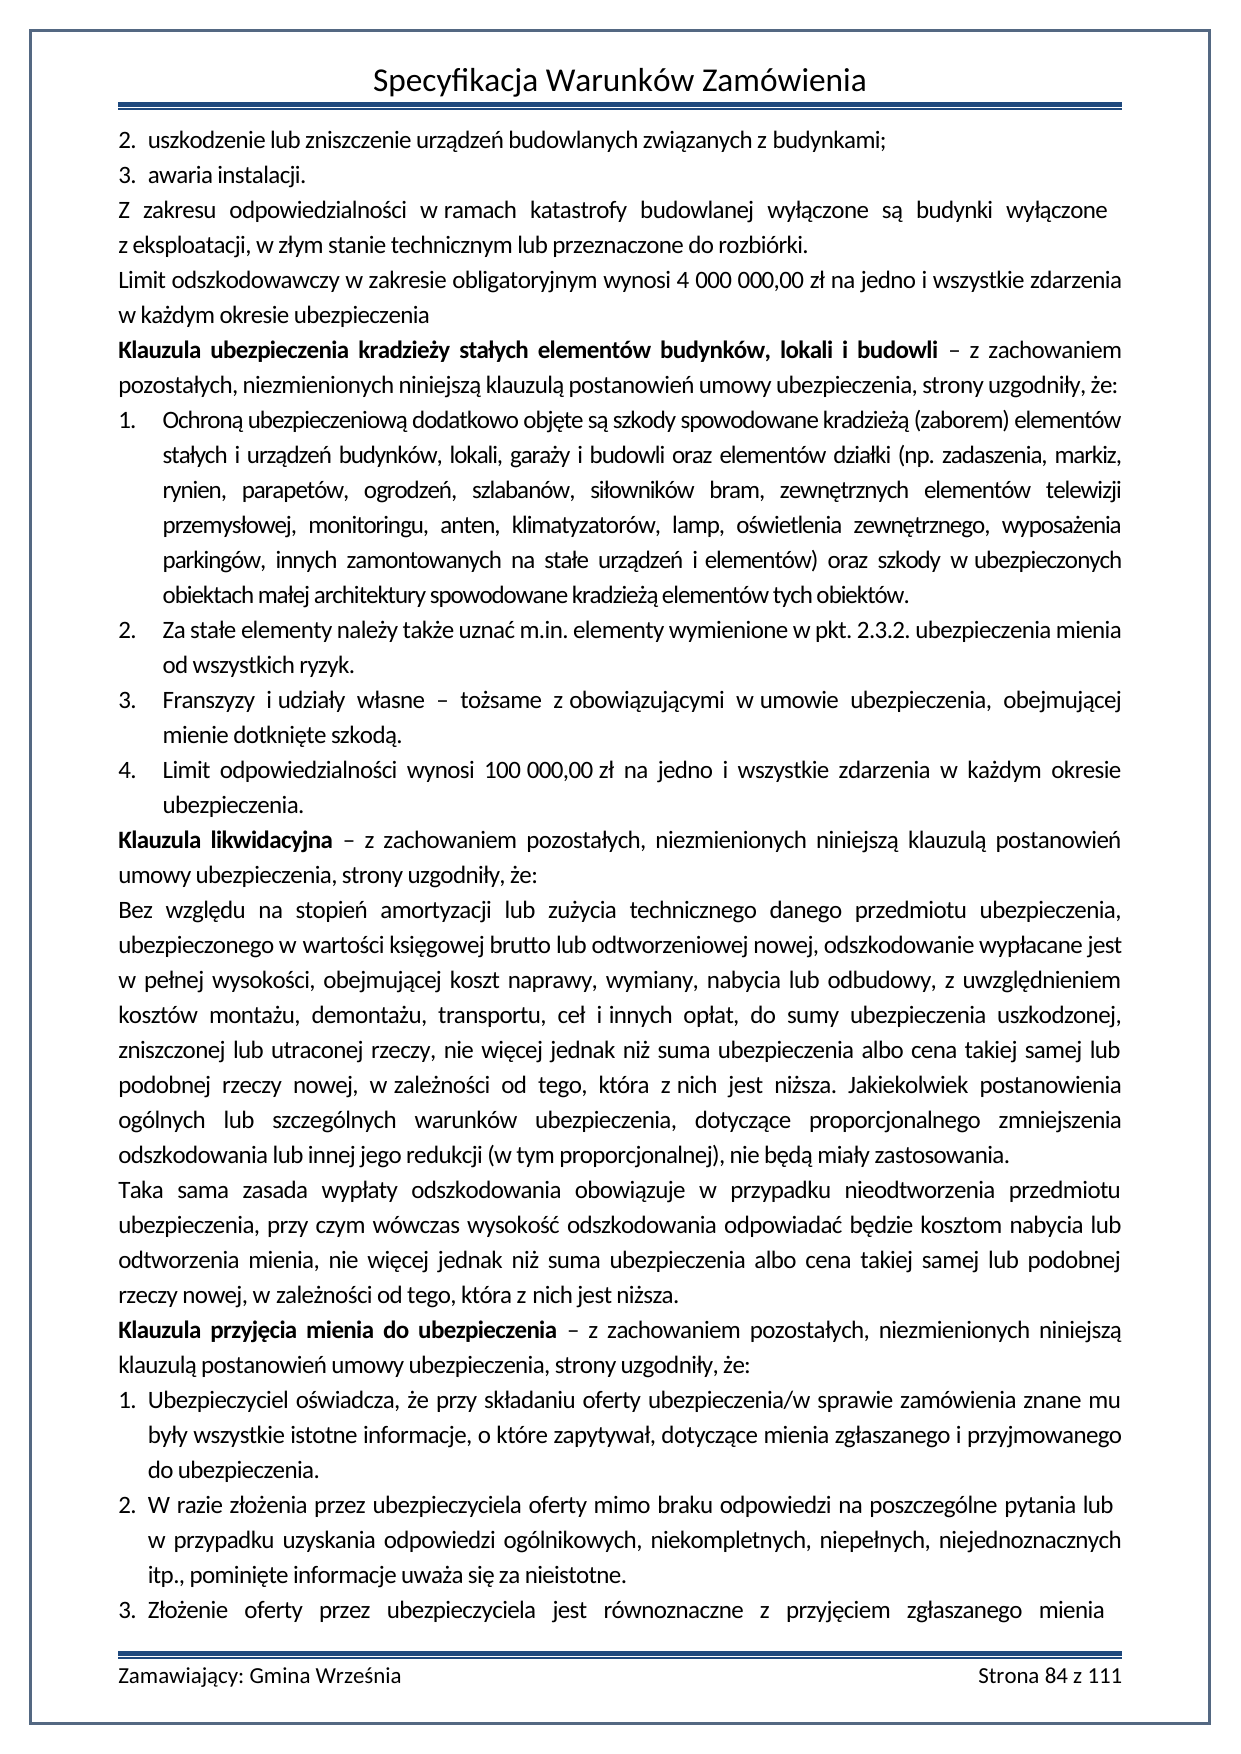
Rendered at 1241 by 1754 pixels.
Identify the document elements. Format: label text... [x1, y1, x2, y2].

text Taka sama zasada wypłaty odszkodowania obowiązuje w przypadku nieodtworzenia przedmiotu ubezpieczenia, przy czym wówczas wysokość odszkodowania odpowiadać będzie kosztom nabycia lub odtworzenia mienia, nie więcej jednak niż suma ubezpieczenia albo cena takiej samej lub podobnej rzeczy nowej, w zależności od tego, która z nich jest niższa. [118, 1174, 1122, 1309]
list Franszyzy i udziały własne – tożsame z obowiązującymi w umowie ubezpieczenia, obejmującej mienie dotknięte szkodą. [118, 684, 1122, 749]
text Klauzula przyjęcia mienia do ubezpieczenia – z zachowaniem pozostałych, niezmienionych niniejszą klauzulą postanowień umowy ubezpieczenia, strony uzgodniły, że: [118, 1314, 1122, 1379]
text Bez względu na stopień amortyzacji lub zużycia technicznego danego przedmiotu ubezpieczenia, ubezpieczonego w wartości księgowej brutto lub odtworzeniowej nowej, odszkodowanie wypłacane jest w pełnej wysokości, obejmującej koszt naprawy, wymiany, nabycia lub odbudowy, z uwzględnieniem kosztów montażu, demontażu, transportu, ceł i innych opłat, do sumy ubezpieczenia uszkodzonej, zniszczonej lub utraconej rzeczy, nie więcej jednak niż suma ubezpieczenia albo cena takiej samej lub podobnej rzeczy nowej, w zależności od tego, która z nich jest niższa. Jakiekolwiek postanowienia ogólnych lub szczególnych warunków ubezpieczenia, dotyczące proporcjonalnego zmniejszenia odszkodowania lub innej jego redukcji (w tym proporcjonalnej), nie będą miały zastosowania. [118, 894, 1122, 1169]
text Z zakresu odpowiedzialności w ramach katastrofy budowlanej wyłączone są budynki wyłączone z eksploatacji, w złym stanie technicznym lub przeznaczone do rozbiórki. [118, 194, 1122, 259]
list awaria instalacji. [118, 159, 1122, 189]
list Limit odpowiedzialności wynosi 100 000,00 zł na jedno i wszystkie zdarzenia w każdym okresie ubezpieczenia. [118, 754, 1122, 819]
list uszkodzenie lub zniszczenie urządzeń budowlanych związanych z budynkami; [118, 124, 1122, 154]
list Za stałe elementy należy także uznać m.in. elementy wymienione w pkt. 2.3.2. ubezpieczenia mienia od wszystkich ryzyk. [118, 614, 1122, 679]
text Klauzula ubezpieczenia kradzieży stałych elementów budynków, lokali i budowli – z zachowaniem pozostałych, niezmienionych niniejszą klauzulą postanowień umowy ubezpieczenia, strony uzgodniły, że: [118, 334, 1122, 399]
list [118, 1594, 1122, 1624]
list W razie złożenia przez ubezpieczyciela oferty mimo braku odpowiedzi na poszczególne pytania lub w przypadku uzyskania odpowiedzi ogólnikowych, niekompletnych, niepełnych, niejednoznacznych itp., pominięte informacje uważa się za nieistotne. [118, 1489, 1122, 1589]
text Klauzula likwidacyjna – z zachowaniem pozostałych, niezmienionych niniejszą klauzulą postanowień umowy ubezpieczenia, strony uzgodniły, że: [118, 824, 1122, 889]
list Ubezpieczyciel oświadcza, że przy składaniu oferty ubezpieczenia/w sprawie zamówienia znane mu były wszystkie istotne informacje, o które zapytywał, dotyczące mienia zgłaszanego i przyjmowanego do ubezpieczenia. [118, 1384, 1122, 1484]
text Limit odszkodowawczy w zakresie obligatoryjnym wynosi 4 000 000,00 zł na jedno i wszystkie zdarzenia w każdym okresie ubezpieczenia [118, 264, 1122, 329]
list Ochroną ubezpieczeniową dodatkowo objęte są szkody spowodowane kradzieżą (zaborem) elementów stałych i urządzeń budynków, lokali, garaży i budowli oraz elementów działki (np. zadaszenia, markiz, rynien, parapetów, ogrodzeń, szlabanów, siłowników bram, zewnętrznych elementów telewizji przemysłowej, monitoringu, anten, klimatyzatorów, lamp, oświetlenia zewnętrznego, wyposażenia parkingów, innych zamontowanych na stałe urządzeń i elementów) oraz szkody w ubezpieczonych obiektach małej architektury spowodowane kradzieżą elementów tych obiektów. [118, 404, 1122, 609]
